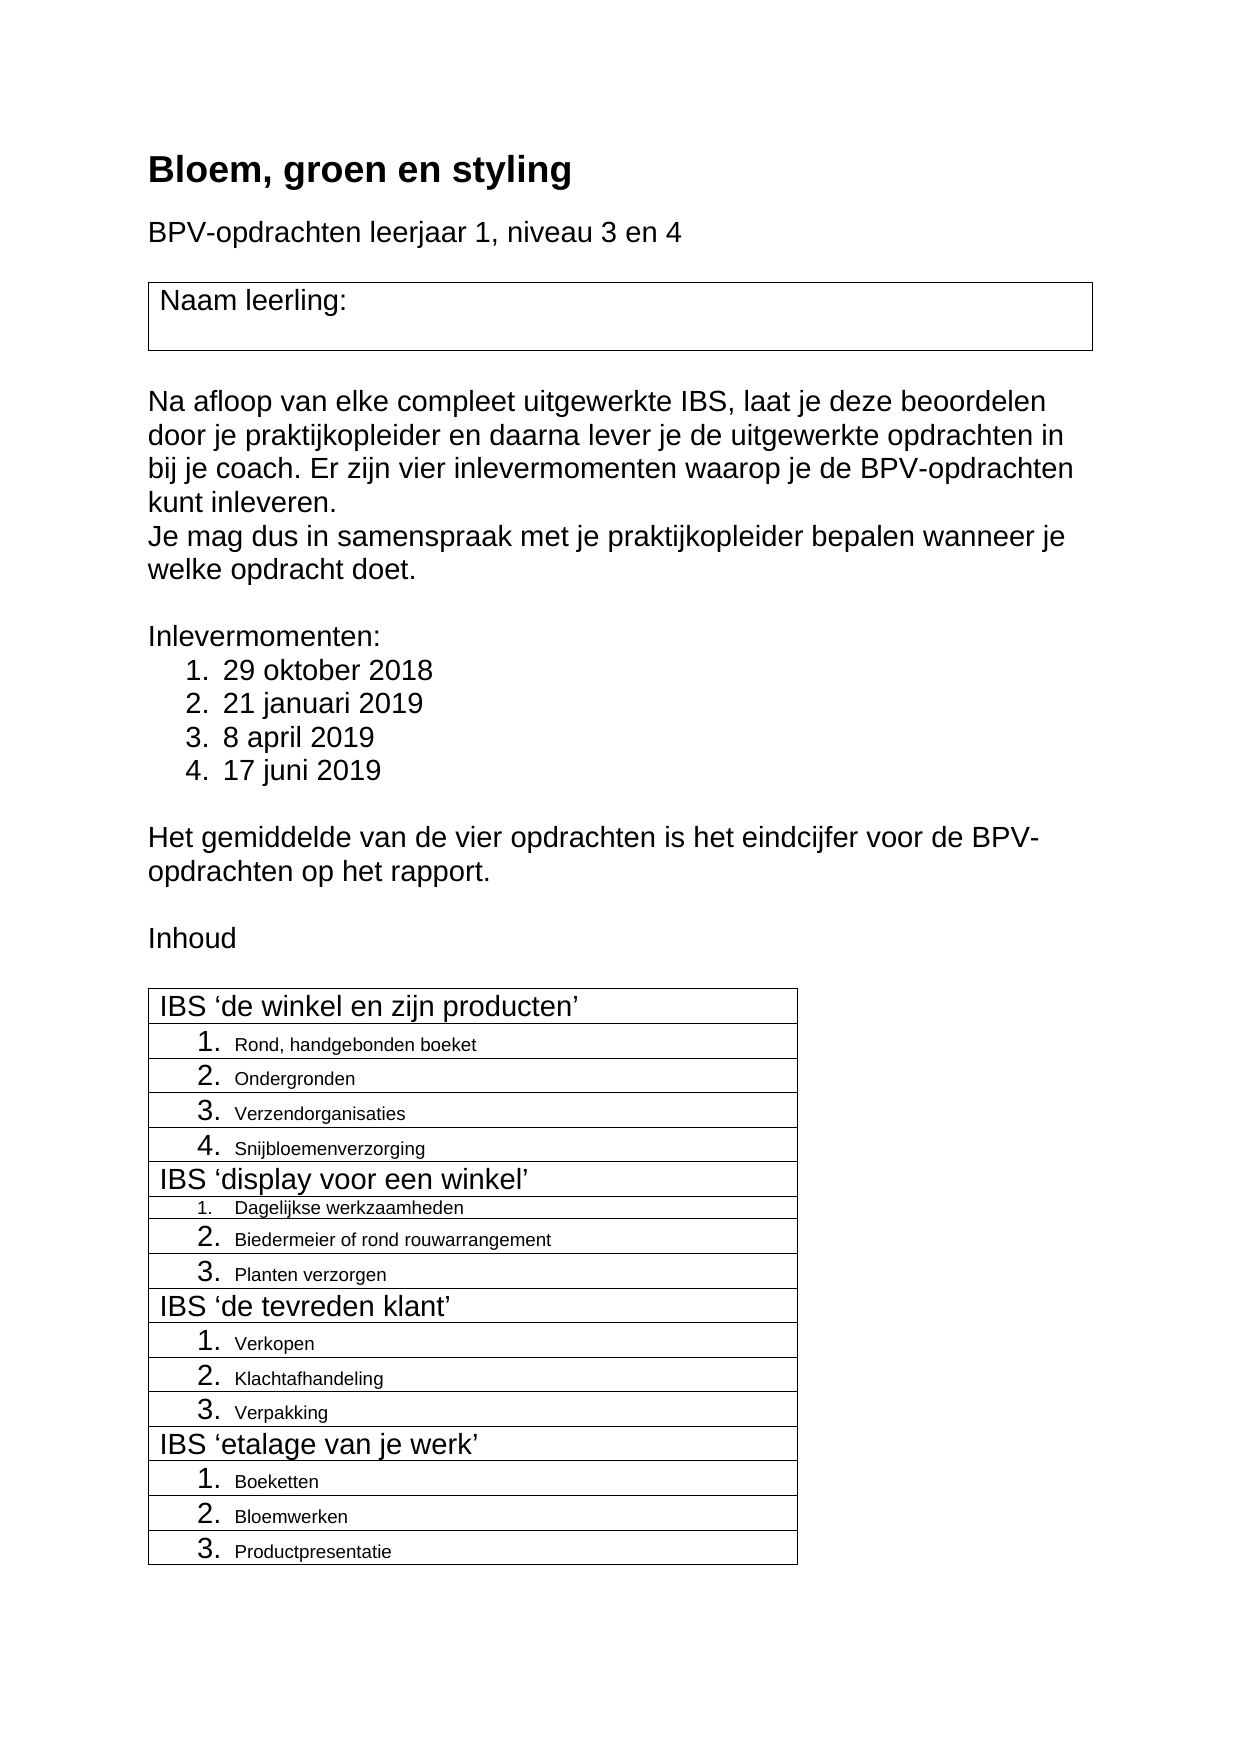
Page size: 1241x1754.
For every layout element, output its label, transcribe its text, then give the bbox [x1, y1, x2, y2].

text BPV-opdrachten leerjaar 1, niveau 3 en 4 [148, 215, 1093, 248]
list 29 oktober 2018 [185, 653, 1093, 686]
list 21 januari 2019 [185, 686, 1093, 720]
table_cell Boeketten [149, 1461, 797, 1495]
table_cell Snijbloemenverzorging [149, 1128, 797, 1161]
table_cell Verkopen [149, 1323, 797, 1357]
table_cell Bloemwerken [149, 1496, 797, 1529]
table_cell Dagelijkse werkzaamheden [149, 1197, 797, 1218]
table_cell Verzendorganisaties [149, 1093, 797, 1127]
table_cell IBS ‘etalage van je werk’ [149, 1427, 797, 1460]
table_cell Verpakking [149, 1392, 797, 1426]
text Het gemiddelde van de vier opdrachten is het eindcijfer voor de BPV-opdrachten op het rapport. [148, 821, 1093, 888]
table_header IBS ‘de winkel en zijn producten’ [149, 989, 797, 1023]
table_cell IBS ‘de tevreden klant’ [149, 1289, 797, 1322]
table_cell Klachtafhandeling [149, 1358, 797, 1391]
text Inlevermomenten: [148, 619, 1093, 653]
text Inhoud [148, 921, 1093, 955]
text Bloem, groen en styling [148, 148, 1093, 191]
list 17 juni 2019 [185, 753, 1093, 787]
list 8 april 2019 [185, 720, 1093, 753]
text Na afloop van elke compleet uitgewerkte IBS, laat je deze beoordelen door je praktijkopleider en daarna lever je de uitgewerkte opdrachten in bij je coach. Er zijn vier inlevermomenten waarop je de BPV-opdrachten kunt inleveren. [148, 384, 1093, 519]
text Je mag dus in samenspraak met je praktijkopleider bepalen wanneer je welke opdracht doet. [148, 519, 1093, 586]
table_header Naam leerling: [149, 283, 1092, 350]
table_cell Biedermeier of rond rouwarrangement [149, 1219, 797, 1253]
table_cell Rond, handgebonden boeket [149, 1024, 797, 1057]
table_cell Ondergronden [149, 1059, 797, 1092]
table_cell IBS ‘display voor een winkel’ [149, 1162, 797, 1196]
table_cell Productpresentatie [149, 1531, 797, 1564]
table_cell Planten verzorgen [149, 1254, 797, 1287]
